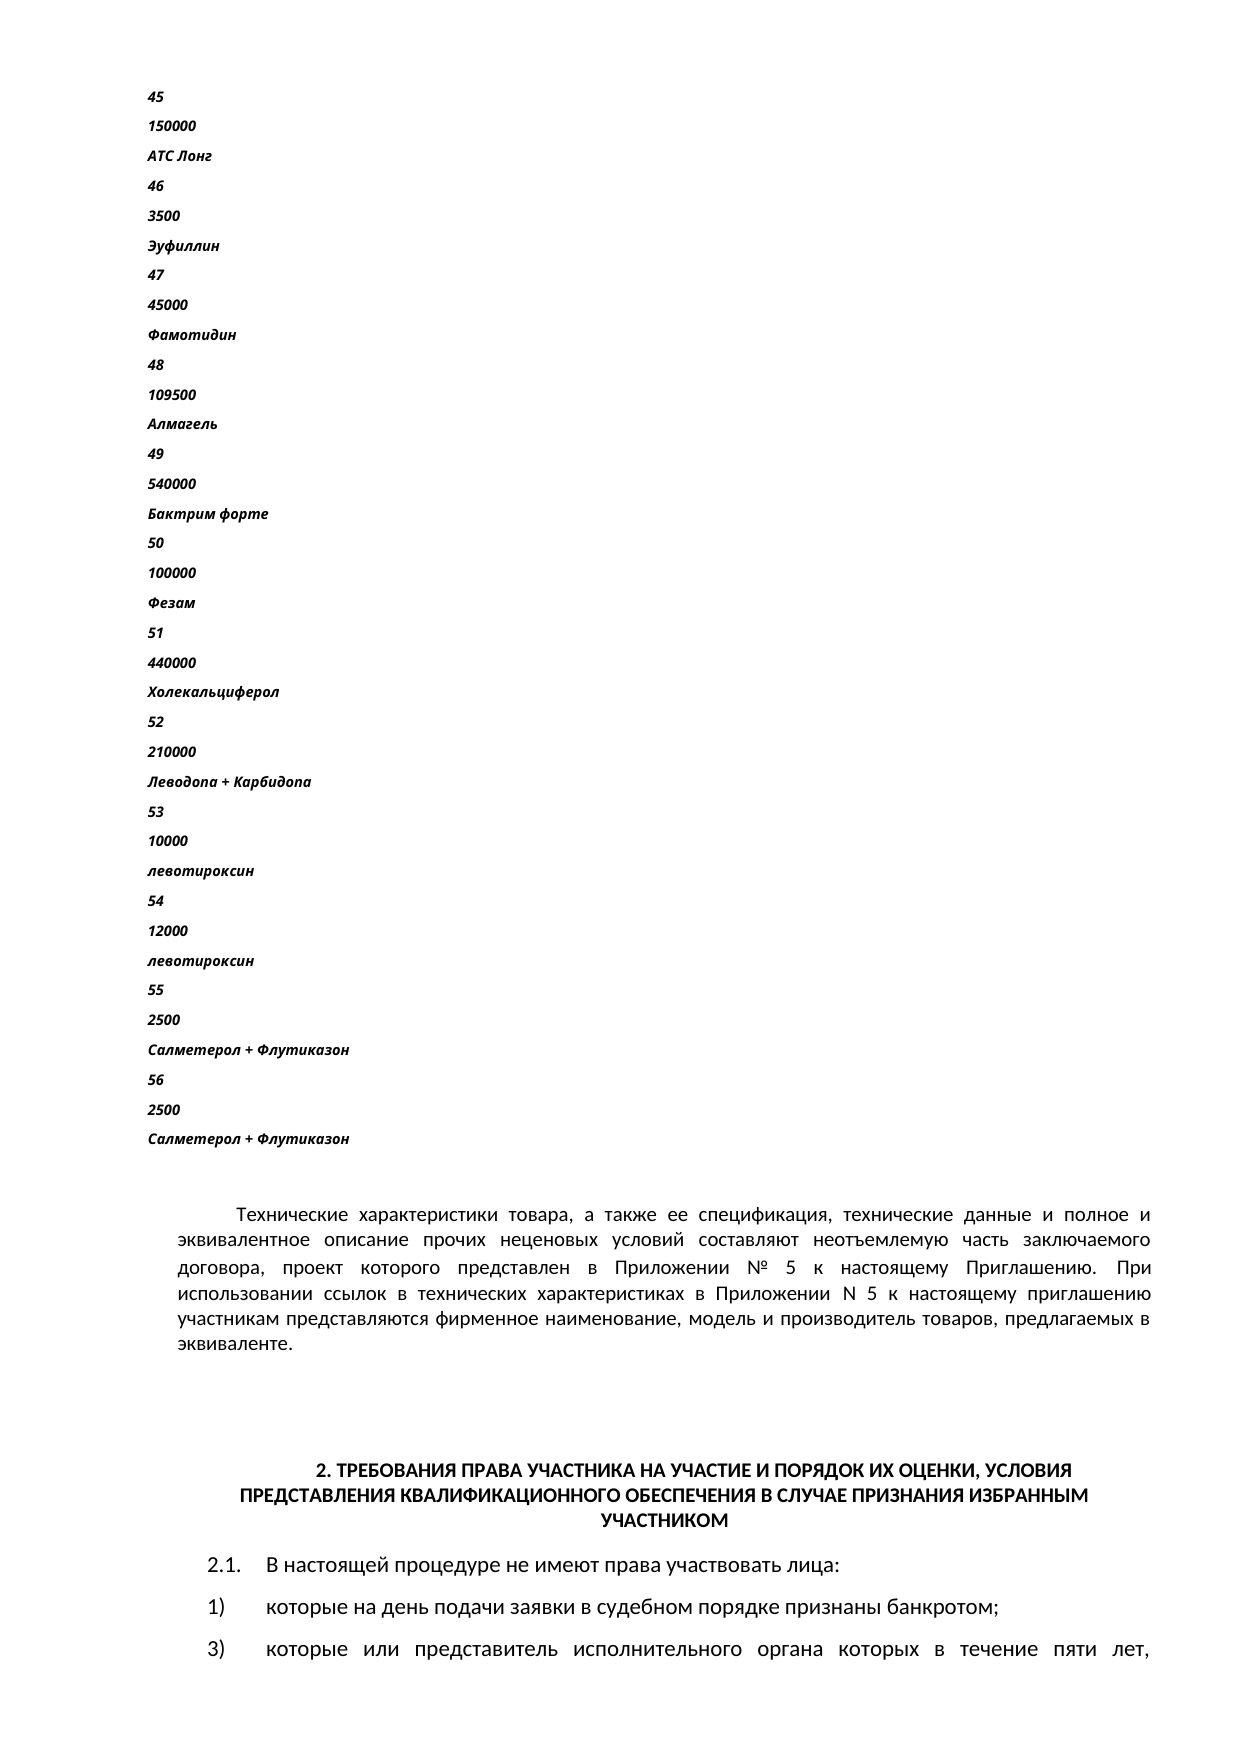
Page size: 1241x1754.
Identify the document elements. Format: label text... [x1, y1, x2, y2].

text Технические характеристики товара, а также ее спецификация, технические данные и полное и эквивалентное описание прочих неценовых условий составляют неотъемлемую часть заключаемого договора, проект которого представлен в Приложении № 5 к настоящему Приглашению. При использовании ссылок в технических характеристиках в Приложении N 5 к настоящему приглашению участникам представляются фирменное наименование, модель и производитель товаров, предлагаемых в эквиваленте. [177, 1201, 1152, 1356]
text 1) которые на день подачи заявки в судебном порядке признаны банкротом; [148, 1592, 1152, 1620]
text 2.1. В настоящей процедуре не имеют права участвовать лица: [148, 1550, 1152, 1578]
text 2. ТРЕБОВАНИЯ ПРАВА УЧАСТНИКА НА УЧАСТИЕ И ПОРЯДОК ИХ ОЦЕНКИ, УСЛОВИЯ ПРЕДСТАВЛЕНИЯ КВАЛИФИКАЦИОННОГО ОБЕСПЕЧЕНИЯ В СЛУЧАЕ ПРИЗНАНИЯ ИЗБРАННЫМ УЧАСТНИКОМ [177, 1457, 1152, 1533]
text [148, 1634, 1152, 1662]
